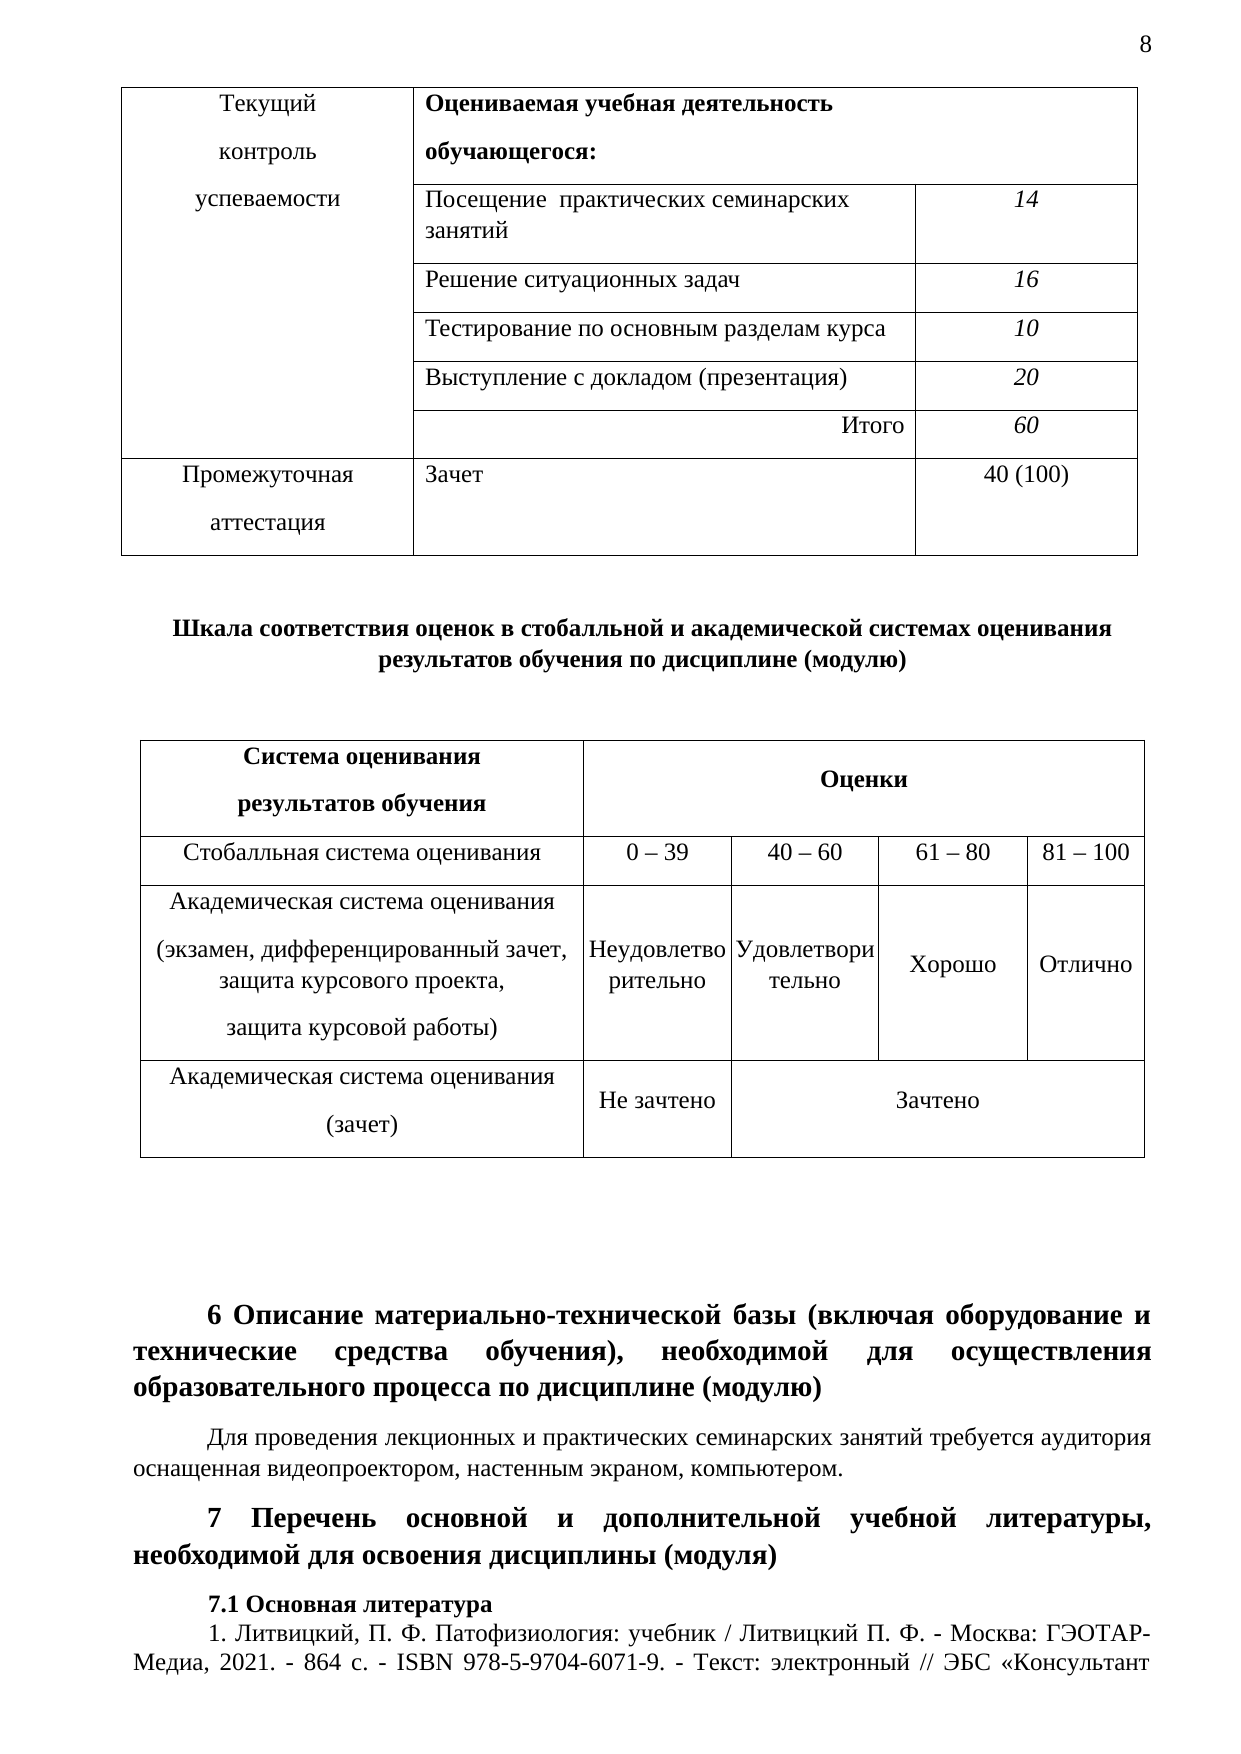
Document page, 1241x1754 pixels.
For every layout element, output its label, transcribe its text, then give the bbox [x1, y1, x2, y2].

table_cell Решение ситуационных задач [414, 264, 915, 312]
table_header Оценки [584, 741, 1144, 836]
text Шкала соответствия оценок в стобалльной и академической системах оценивания результатов обучения по дисциплине (модулю) [133, 613, 1152, 673]
table_cell Промежуточная аттестация [122, 459, 413, 555]
table_header Система оценивания результатов обучения [141, 741, 583, 836]
table_cell Оцениваемая учебная деятельность обучающегося: [414, 88, 1137, 183]
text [133, 1618, 1152, 1676]
table_cell Выступление с докладом (презентация) [414, 362, 915, 409]
table_cell Зачет [414, 459, 915, 555]
table_cell Стобалльная система оценивания [141, 837, 583, 885]
table_cell Академическая система оценивания (зачет) [141, 1061, 583, 1157]
table_cell Текущий контроль успеваемости [122, 88, 413, 458]
table_cell 61 – 80 [879, 837, 1027, 885]
text 6 Описание материально-технической базы (включая оборудование и технические средства обучения), необходимой для осуществления образовательного процесса по дисциплине (модулю) [133, 1297, 1152, 1403]
table_cell 60 [916, 411, 1137, 458]
table_cell Академическая система оценивания (экзамен, дифференцированный зачет, защита курсового проекта, защита курсовой работы) [141, 886, 583, 1060]
table_cell Отлично [1028, 886, 1144, 1060]
table_cell Хорошо [879, 886, 1027, 1060]
table_cell 10 [916, 313, 1137, 361]
table_cell Не зачтено [584, 1061, 731, 1157]
table_cell 81 – 100 [1028, 837, 1144, 885]
text 7 Перечень основной и дополнительной учебной литературы, необходимой для освоения дисциплины (модуля) [133, 1501, 1152, 1570]
table_cell Тестирование по основным разделам курса [414, 313, 915, 361]
table_cell 20 [916, 362, 1137, 409]
table_cell Зачтено [732, 1061, 1144, 1157]
table_cell 14 [916, 185, 1137, 263]
table_cell 0 – 39 [584, 837, 731, 885]
text Для проведения лекционных и практических семинарских занятий требуется аудитория оснащенная видеопроектором, настенным экраном, компьютером. [133, 1422, 1152, 1482]
table_cell 40 (100) [916, 459, 1137, 555]
table_cell 40 – 60 [732, 837, 878, 885]
table_cell Итого [414, 411, 915, 458]
table_cell Неудовлетворительно [584, 886, 731, 1060]
table_cell Удовлетворительно [732, 886, 878, 1060]
text 7.1 Основная литература [133, 1589, 1152, 1618]
table_cell 16 [916, 264, 1137, 312]
table_cell Посещение практических семинарских занятий [414, 185, 915, 263]
